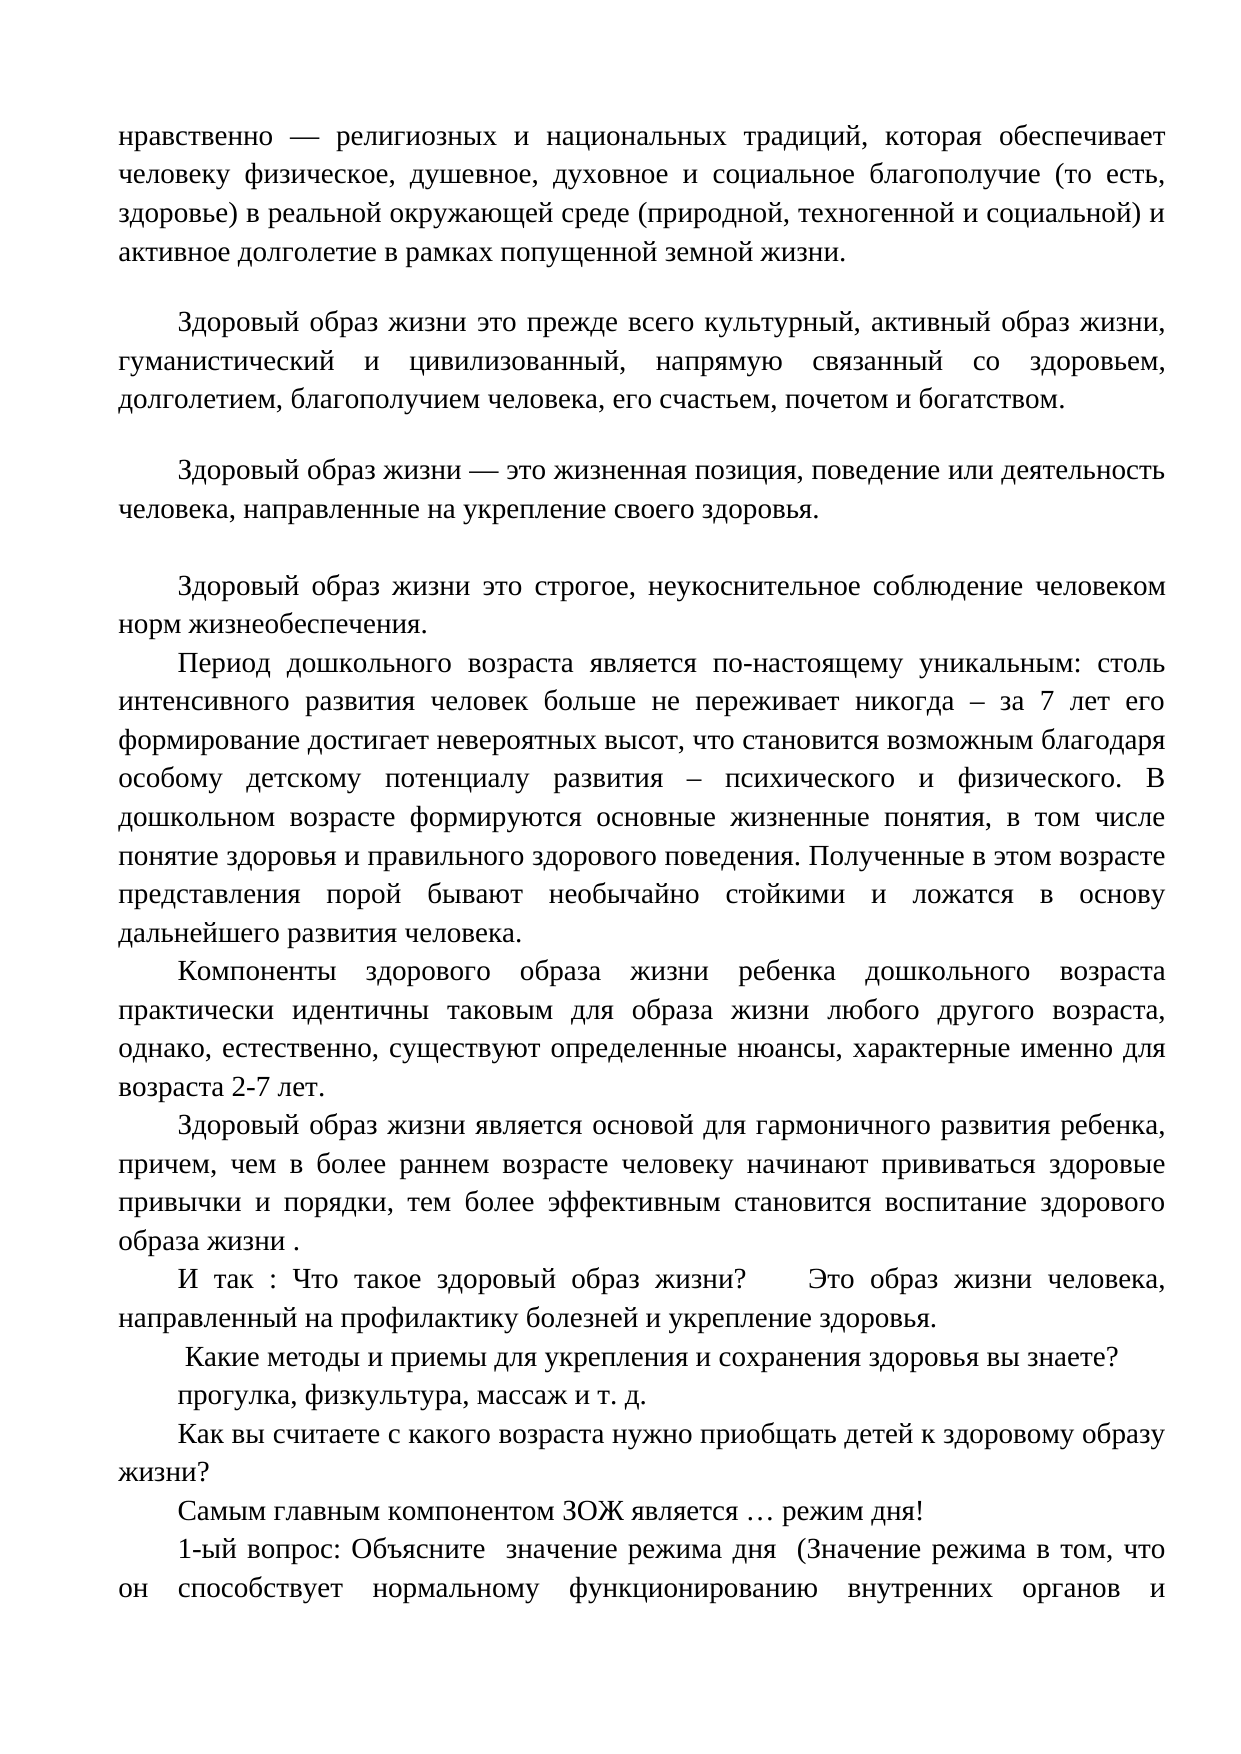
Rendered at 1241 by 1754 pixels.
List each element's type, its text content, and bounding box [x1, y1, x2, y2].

text И так : Что такое здоровый образ жизни? Это образ жизни человека, направленный на профилактику болезней и укрепление здоровья. [118, 1262, 1167, 1334]
text Компоненты здорового образа жизни ребенка дошкольного возраста практически идентичны таковым для образа жизни любого другого возраста, однако, естественно, существуют определенные нюансы, характерные именно для возраста 2-7 лет. [118, 953, 1167, 1102]
text Как вы считаете с какого возраста нужно приобщать детей к здоровому образу жизни? [118, 1416, 1167, 1488]
text Здоровый образ жизни это прежде всего культурный, активный образ жизни, гуманистический и цивилизованный, напрямую связанный со здоровьем, долголетием, благополучием человека, его счастьем, почетом и богатством. [118, 304, 1167, 415]
text Здоровый образ жизни — это жизненная позиция, поведение или деятельность человека, направленные на укрепление своего здоровья. [118, 452, 1167, 524]
text Самым главным компонентом ЗОЖ является … режим дня! [118, 1493, 1167, 1526]
text Здоровый образ жизни является основой для гармоничного развития ребенка, причем, чем в более раннем возрасте человеку начинают прививаться здоровые привычки и порядки, тем более эффективным становится воспитание здорового образа жизни . [118, 1107, 1167, 1257]
text Какие методы и приемы для укрепления и сохранения здоровья вы знаете? [118, 1339, 1167, 1372]
text прогулка, физкультура, массаж и т. д. [118, 1377, 1167, 1411]
text Период дошкольного возраста является по-настоящему уникальным: столь интенсивного развития человек больше не переживает никогда – за 7 лет его формирование достигает невероятных высот, что становится возможным благодаря особому детскому потенциалу развития – психического и физического. В дошкольном возрасте формируются основные жизненные понятия, в том числе понятие здоровья и правильного здорового поведения. Полученные в этом возрасте представления порой бывают необычайно стойкими и ложатся в основу дальнейшего развития человека. [118, 645, 1167, 948]
text Здоровый образ жизни это строгое, неукоснительное соблюдение человеком норм жизнеобеспечения. [118, 568, 1167, 640]
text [118, 118, 1167, 267]
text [118, 1531, 1167, 1603]
